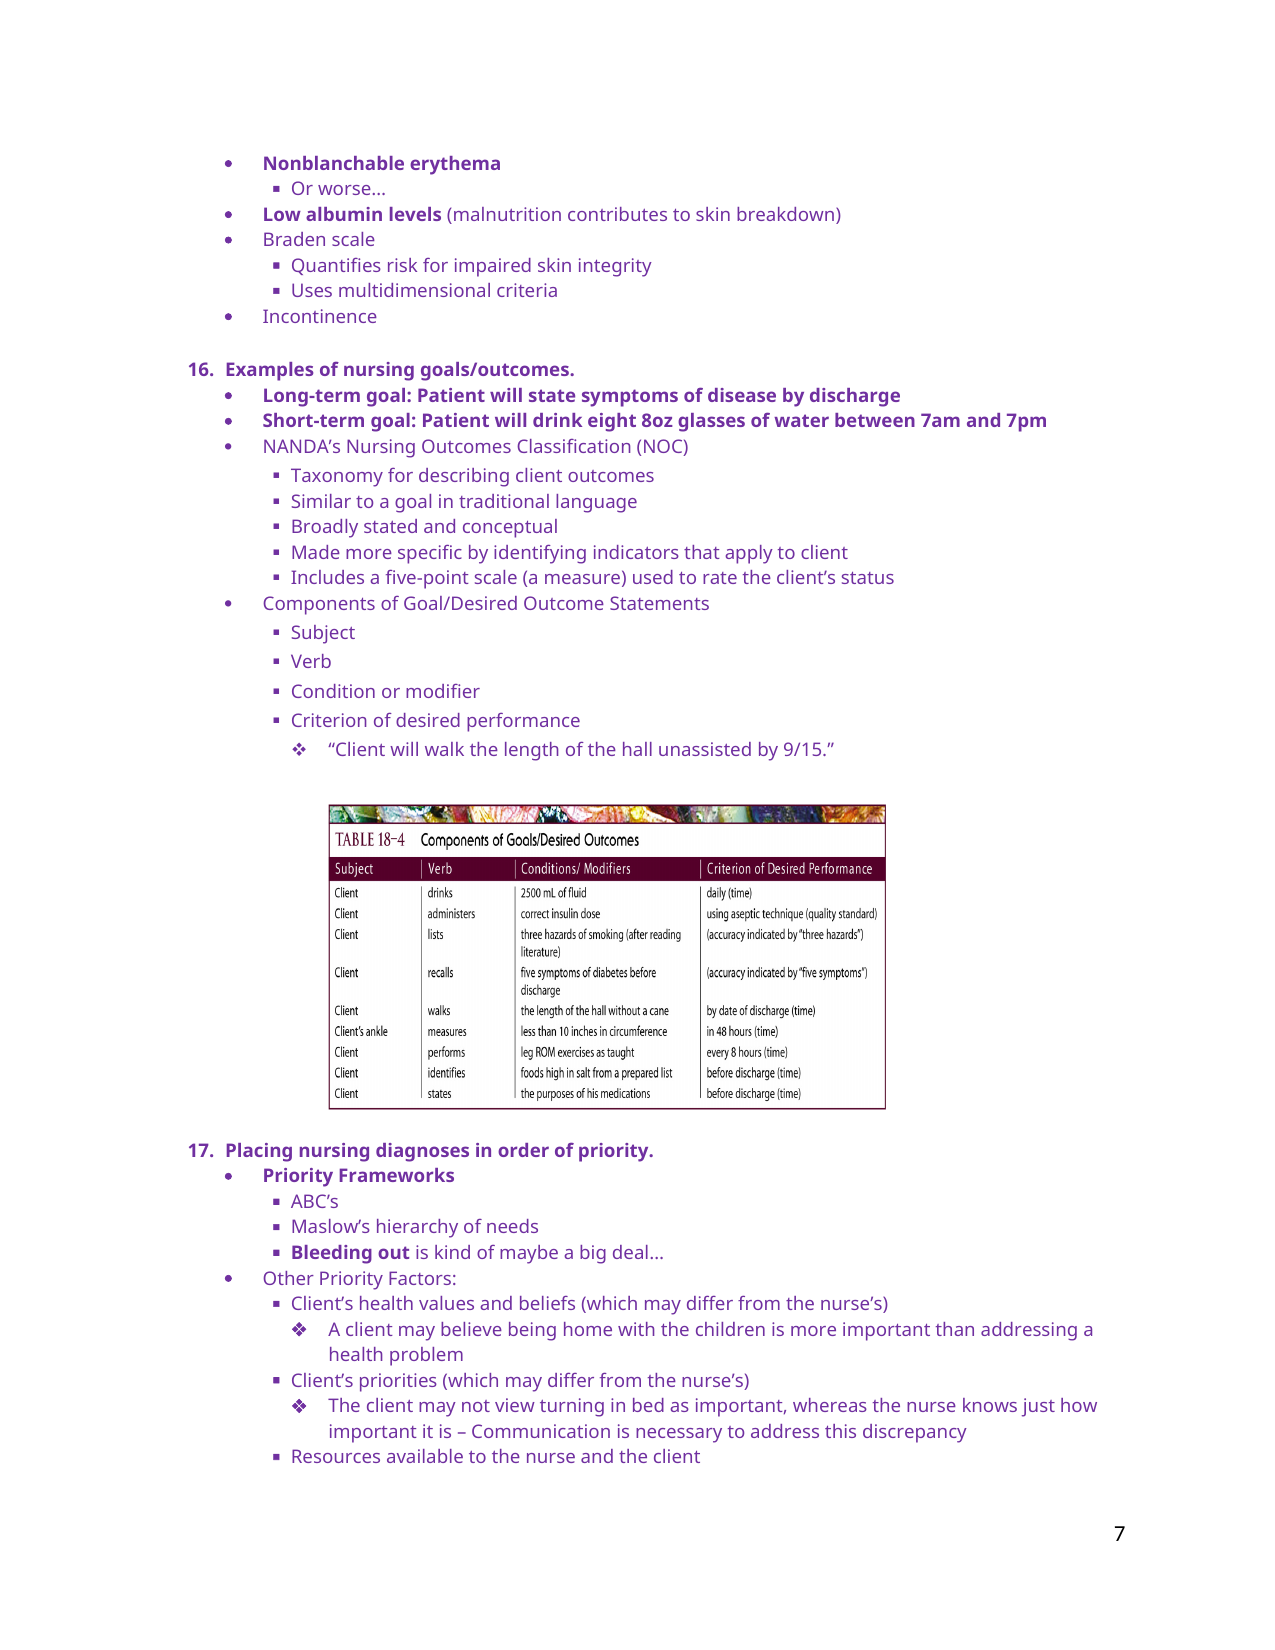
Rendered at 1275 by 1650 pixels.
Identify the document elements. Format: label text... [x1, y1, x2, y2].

list The client may not view turning in bed as important, whereas the nurse knows just how important it is – Communication is necessary to address this discrepancy [291, 1392, 1125, 1443]
list Low albumin levels (malnutrition contributes to skin breakdown) [225, 201, 1125, 227]
list Broadly stated and conceptual [272, 513, 1125, 539]
list Client’s priorities (which may differ from the nurse’s) [272, 1367, 1125, 1392]
list Made more specific by identifying indicators that apply to client [272, 539, 1125, 564]
list Braden scale [225, 227, 1125, 252]
list NANDA’s Nursing Outcomes Classification (NOC) [225, 433, 1125, 459]
list Or worse… [272, 176, 1125, 201]
list Placing nursing diagnoses in order of priority. [187, 1137, 1125, 1163]
list Components of Goal/Desired Outcome Statements [225, 590, 1125, 616]
list Similar to a goal in traditional language [272, 488, 1125, 513]
list Incontinence [225, 303, 1125, 357]
list Quantifies risk for impaired skin integrity [272, 252, 1125, 278]
list Uses multidimensional criteria [272, 278, 1125, 303]
list A client may believe being home with the children is more important than addressing a health problem [291, 1316, 1125, 1367]
list Examples of nursing goals/outcomes. [187, 357, 1125, 382]
list Verb [272, 649, 1125, 674]
list Maslow’s hierarchy of needs [272, 1214, 1125, 1239]
list Bleeding out is kind of maybe a big deal… [272, 1239, 1125, 1265]
list Criterion of desired performance [272, 707, 1125, 733]
list Client’s health values and beliefs (which may differ from the nurse’s) [272, 1290, 1125, 1316]
list Condition or modifier [272, 678, 1125, 703]
list Long-term goal: Patient will state symptoms of disease by discharge [225, 382, 1125, 408]
picture [328, 804, 887, 1110]
list Taxonomy for describing client outcomes [272, 462, 1125, 488]
list Nonblanchable erythema [225, 150, 1125, 176]
list ABC’s [272, 1188, 1125, 1214]
list Short-term goal: Patient will drink eight 8oz glasses of water between 7am and 7pm [225, 408, 1125, 433]
list Includes a five-point scale (a measure) used to rate the client’s status [272, 564, 1125, 590]
list Other Priority Factors: [225, 1265, 1125, 1290]
list Resources available to the nurse and the client [272, 1443, 1125, 1469]
list Subject [272, 619, 1125, 645]
list “Client will walk the length of the hall unassisted by 9/15.” [291, 736, 1125, 762]
list Priority Frameworks [225, 1163, 1125, 1188]
